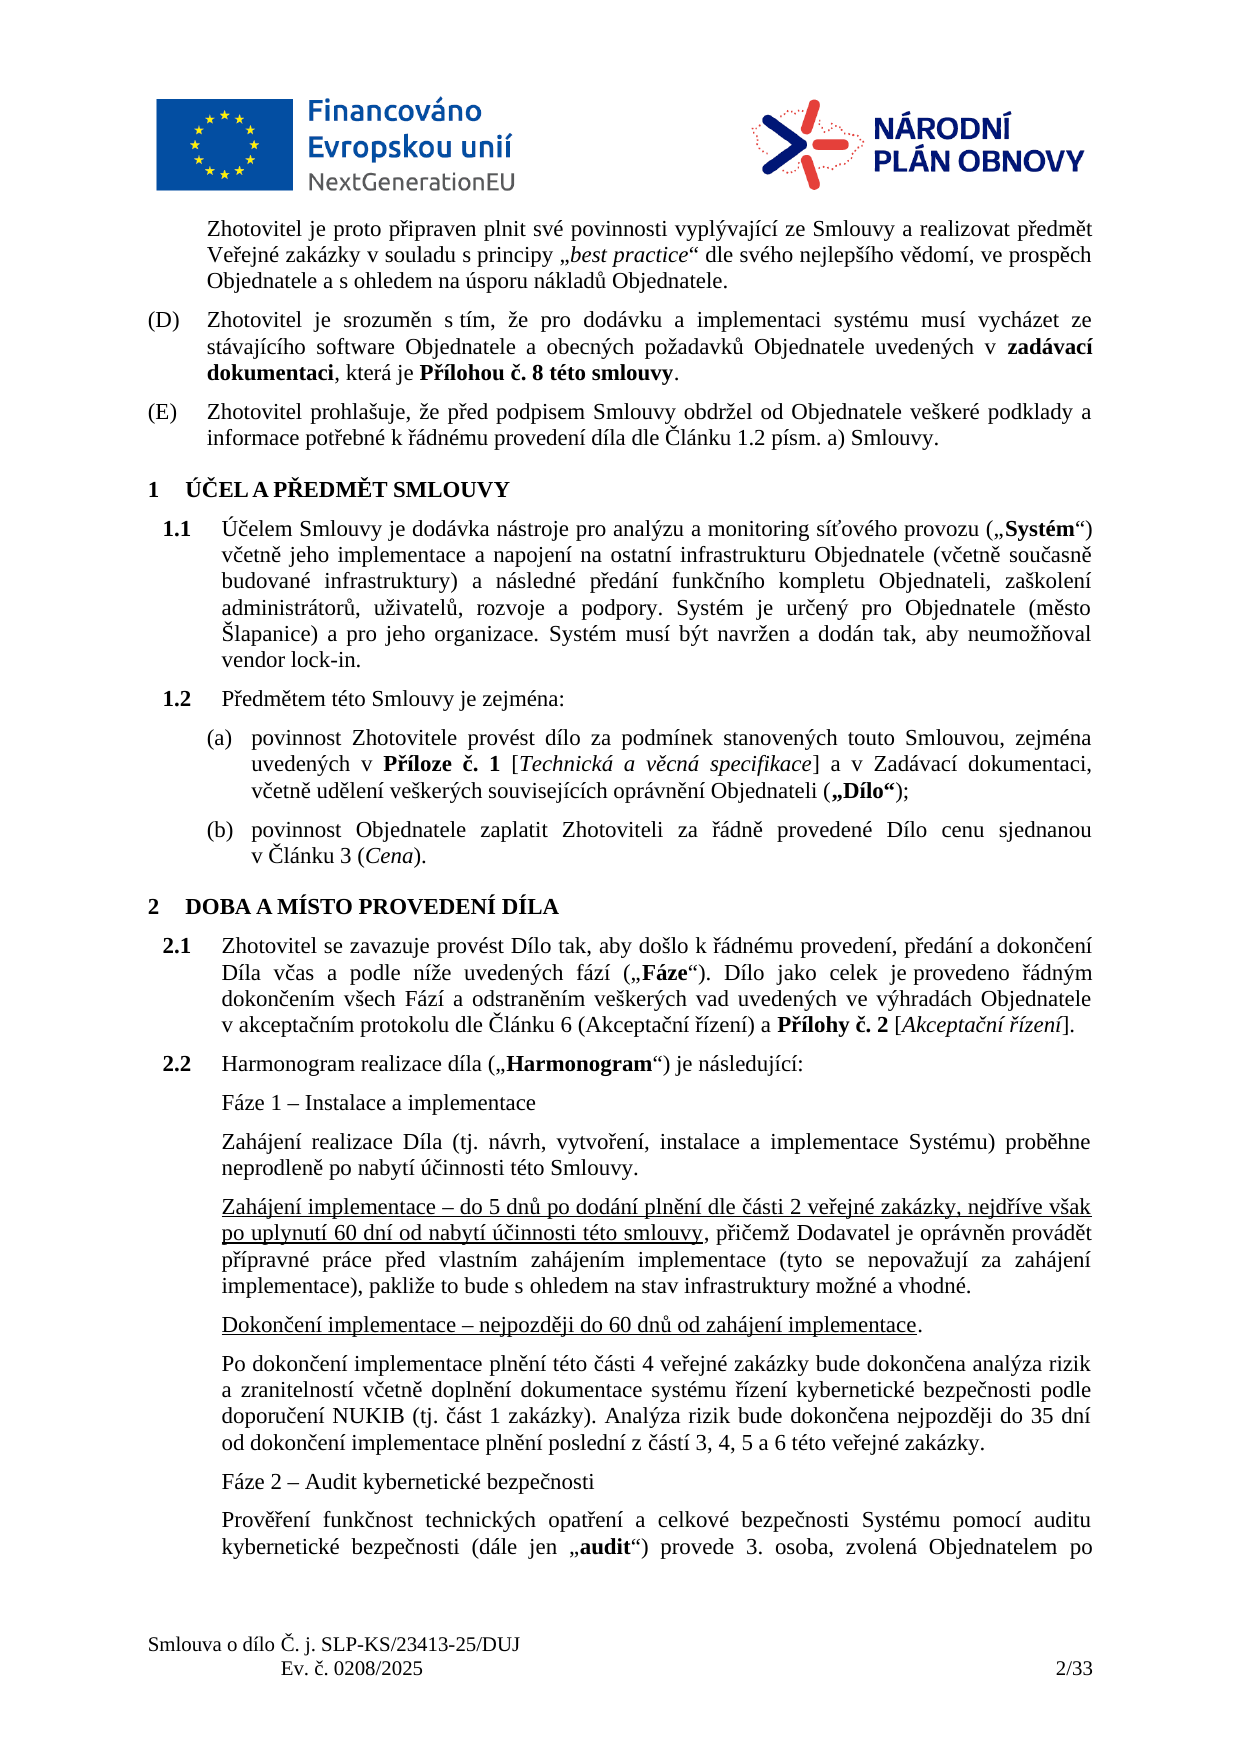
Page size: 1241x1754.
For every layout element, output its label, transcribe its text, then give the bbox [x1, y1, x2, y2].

list Fáze 1 – Instalace a implementace [221, 1089, 1093, 1115]
picture [147, 86, 1093, 203]
list Zahájení realizace Díla (tj. návrh, vytvoření, instalace a implementace Systému) proběhne neprodleně po nabytí účinnosti této Smlouvy. [221, 1128, 1093, 1181]
text Předmětem této Smlouvy je zejména: [162, 685, 1093, 712]
text Zhotovitel se zavazuje provést Dílo tak, aby došlo k řádnému provedení, předání a dokončení Díla včas a podle níže uvedených fází („Fáze“). Dílo jako celek je provedeno řádným dokončením všech Fází a odstraněním veškerých vad uvedených ve výhradách Objednatele v akceptačním protokolu dle Článku 6 (Akceptační řízení) a Přílohy č. 2 [Akceptační řízení]. [162, 932, 1093, 1038]
text Harmonogram realizace díla („Harmonogram“) je následující: [162, 1050, 1093, 1076]
text povinnost Zhotovitele provést dílo za podmínek stanovených touto Smlouvou, zejména uvedených v Příloze č. 1 [Technická a věcná specifikace] a v Zadávací dokumentaci, včetně udělení veškerých souvisejících oprávnění Objednateli („Dílo“); [207, 724, 1093, 803]
text Účelem Smlouvy je dodávka nástroje pro analýzu a monitoring síťového provozu („Systém“) včetně jeho implementace a napojení na ostatní infrastrukturu Objednatele (včetně současně budované infrastruktury) a následné předání funkčního kompletu Objednateli, zaškolení administrátorů, uživatelů, rozvoje a podpory. Systém je určený pro Objednatele (město Šlapanice) a pro jeho organizace. Systém musí být navržen a dodán tak, aby neumožňoval vendor lock-in. [162, 514, 1093, 673]
text povinnost Objednatele zaplatit Zhotoviteli za řádně provedené Dílo cenu sjednanou v Článku 3 (Cena). [207, 816, 1093, 868]
list Dokončení implementace – nejpozději do 60 dnů od zahájení implementace. [221, 1311, 1093, 1337]
subtitle Doba a místo provedení Díla [148, 893, 1093, 920]
list Fáze 2 – Audit kybernetické bezpečnosti [221, 1468, 1093, 1494]
subtitle Účel a Předmět Smlouvy [148, 476, 1093, 502]
list Po dokončení implementace plnění této části 4 veřejné zakázky bude dokončena analýza rizik a zranitelností včetně doplnění dokumentace systému řízení kybernetické bezpečnosti podle doporučení NUKIB (tj. část 1 zakázky). Analýza rizik bude dokončena nejpozději do 35 dní od dokončení implementace plnění poslední z částí 3, 4, 5 a 6 této veřejné zakázky. [221, 1350, 1093, 1455]
list Zahájení implementace – do 5 dnů po dodání plnění dle části 2 veřejné zakázky, nejdříve však po uplynutí 60 dní od nabytí účinnosti této smlouvy, přičemž Dodavatel je oprávněn provádět přípravné práce před vlastním zahájením implementace (tyto se nepovažují za zahájení implementace), pakliže to bude s ohledem na stav infrastruktury možné a vhodné. [221, 1193, 1093, 1298]
list Zhotovitel je srozuměn s tím, že pro dodávku a implementaci systému musí vycházet ze stávajícího software Objednatele a obecných požadavků Objednatele uvedených v zadávací dokumentaci, která je Přílohou č. 8 této smlouvy. [148, 306, 1093, 386]
list Zhotovitel prohlašuje, že před podpisem Smlouvy obdržel od Objednatele veškeré podklady a informace potřebné k řádnému provedení díla dle Článku 1.2 písm. a) Smlouvy. [148, 398, 1093, 451]
